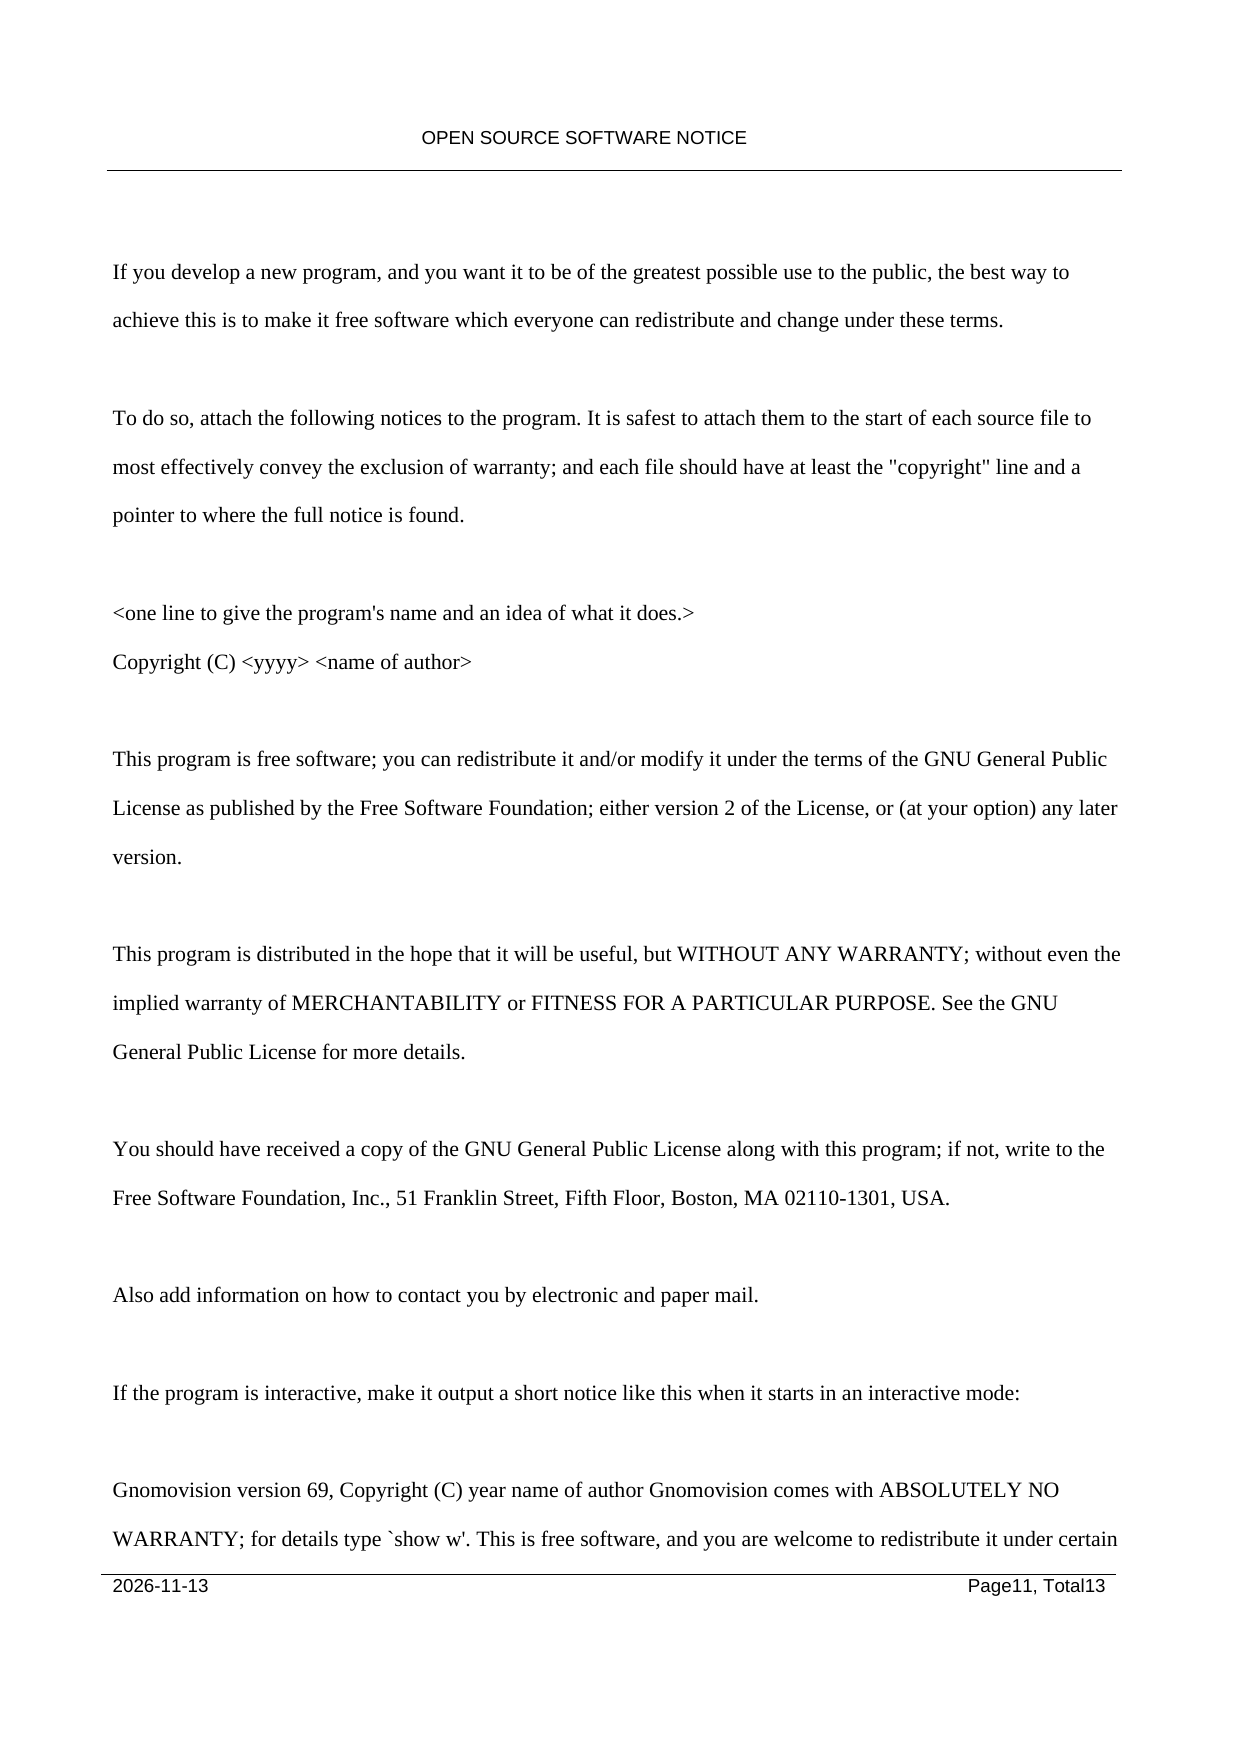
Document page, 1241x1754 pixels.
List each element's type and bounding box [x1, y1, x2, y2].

text [112, 206, 1128, 1555]
